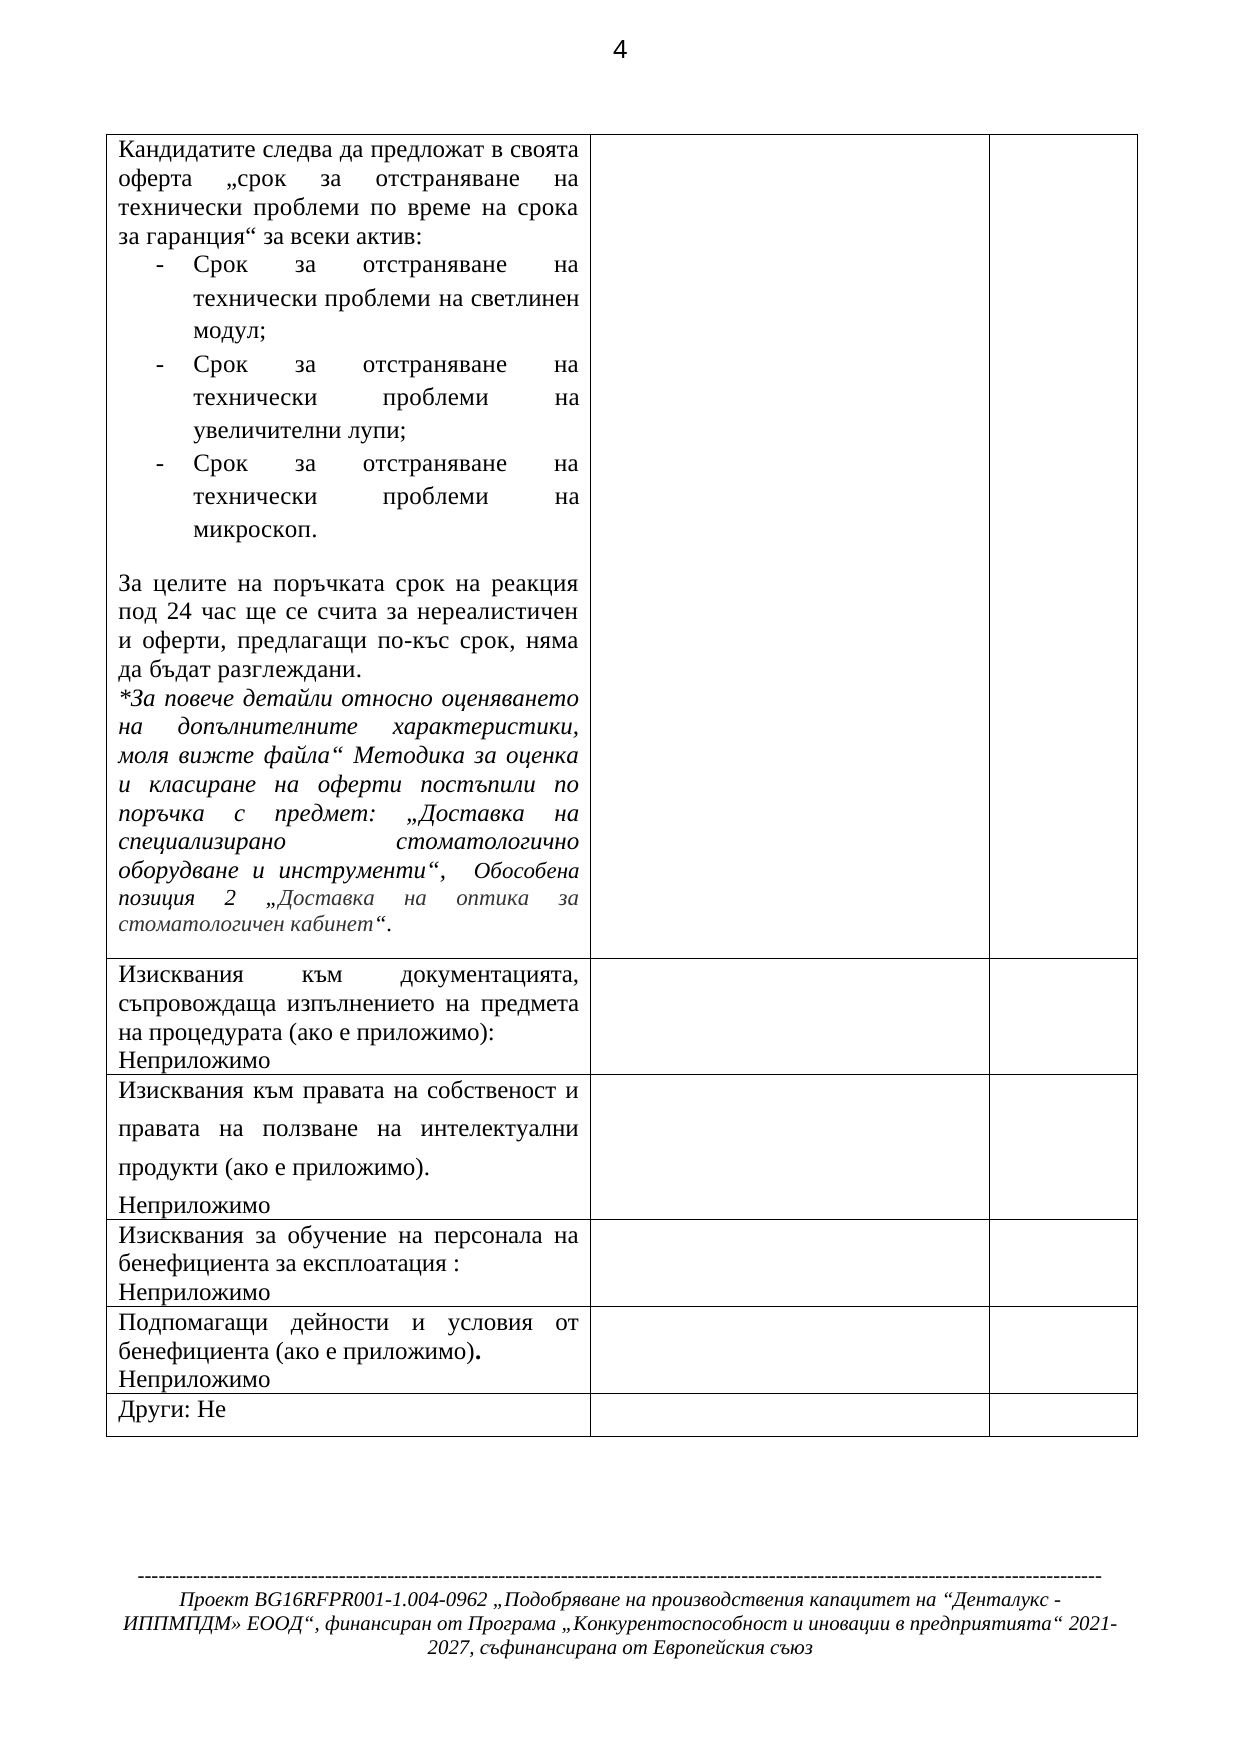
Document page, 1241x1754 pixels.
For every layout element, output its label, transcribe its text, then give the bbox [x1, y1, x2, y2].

table_cell [591, 1075, 989, 1219]
table_cell Други: Не [107, 1394, 590, 1436]
table_cell [591, 1307, 989, 1393]
table_cell [990, 1394, 1137, 1436]
table_cell [591, 1394, 989, 1436]
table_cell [107, 135, 590, 958]
table_cell [990, 1075, 1137, 1219]
table_cell [591, 1220, 989, 1306]
table_cell [990, 959, 1137, 1074]
table_cell [990, 1220, 1137, 1306]
table_cell Изисквания за обучение на персонала на бенефициента за експлоатация : Неприложимо [107, 1220, 590, 1306]
table_cell Подпомагащи дейности и условия от бенефициента (ако е приложимо). Неприложимо [107, 1307, 590, 1393]
table_cell [990, 135, 1137, 958]
table_cell [591, 959, 989, 1074]
table_cell Изисквания към документацията, съпровождаща изпълнението на предмета на процедурата (ако е приложимо): Неприложимо [107, 959, 590, 1074]
table_cell [591, 135, 989, 958]
table_cell [990, 1307, 1137, 1393]
table_cell Изисквания към правата на собственост и правата на ползване на интелектуални продукти (ако е приложимо). Неприложимо [107, 1075, 590, 1219]
